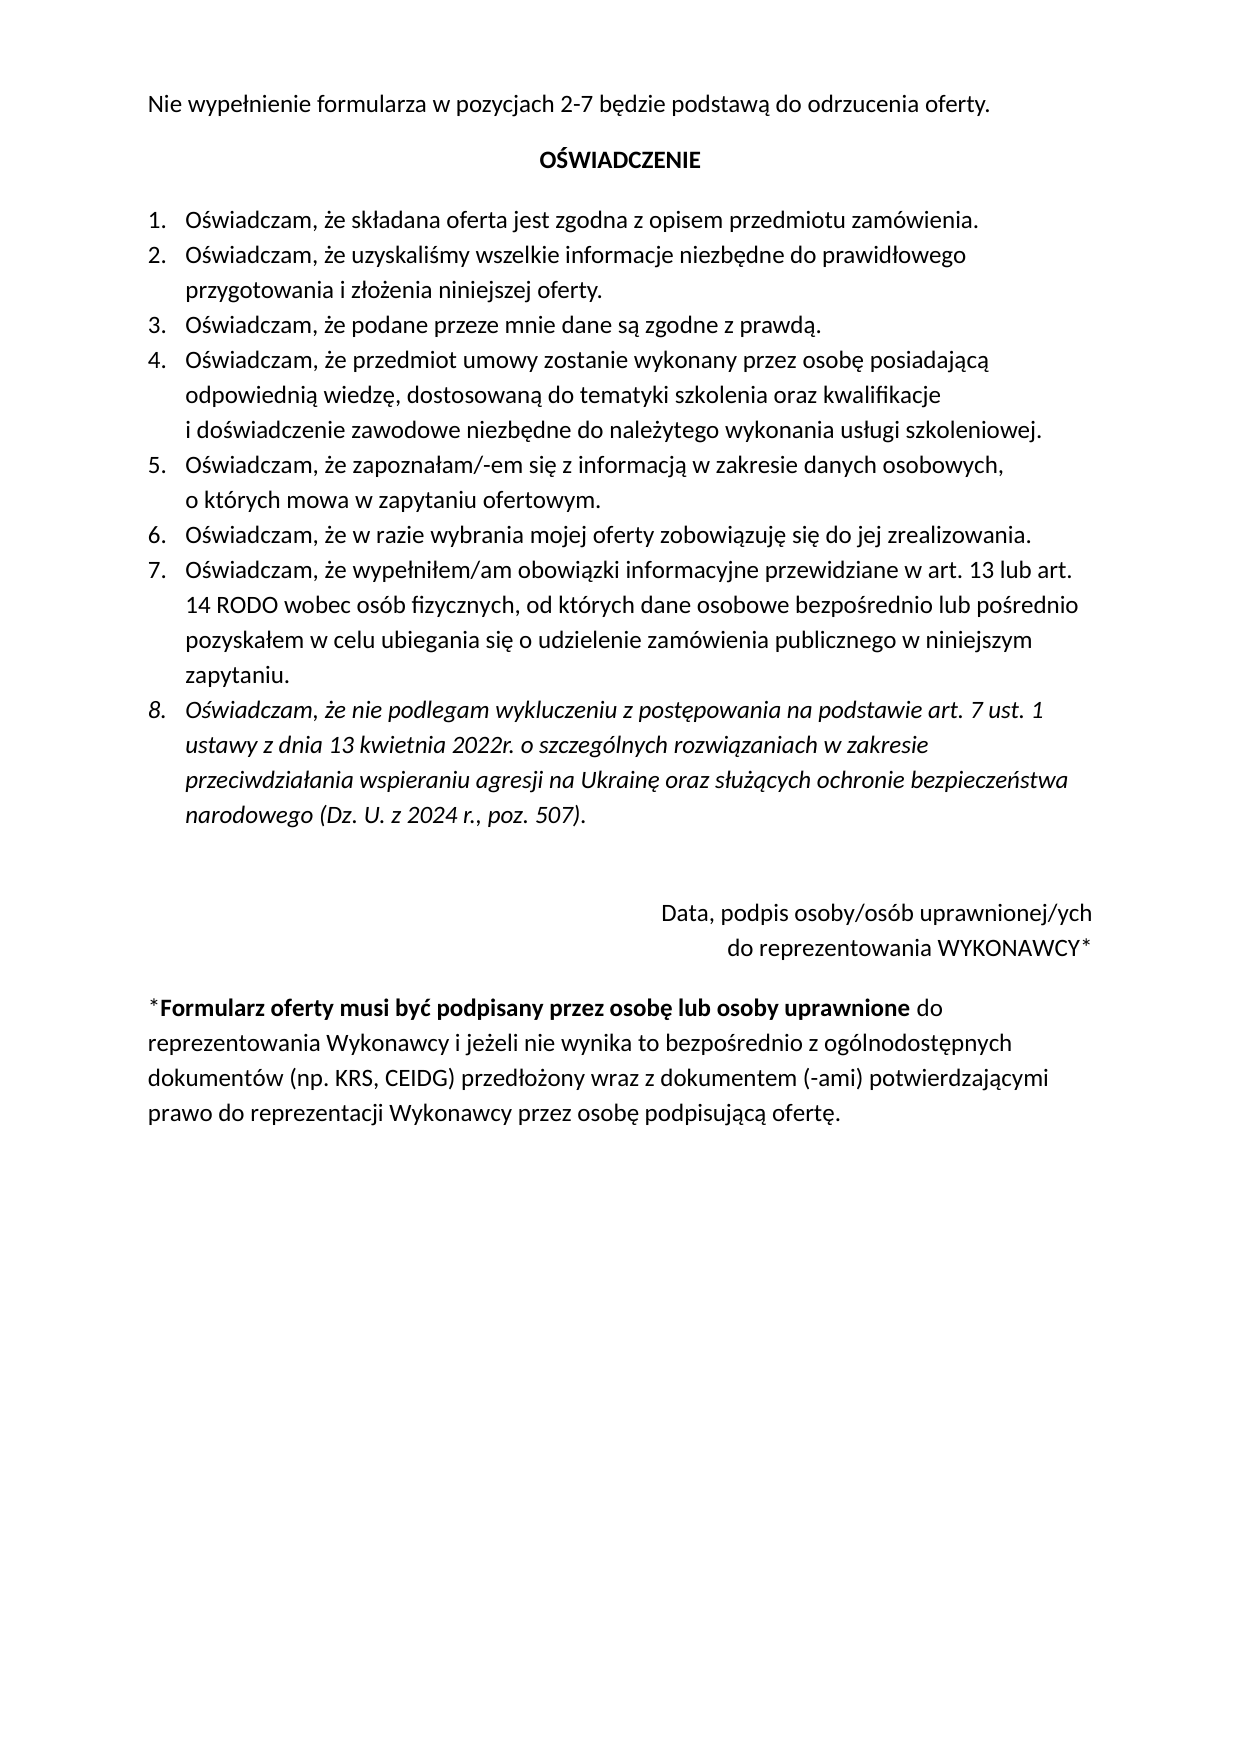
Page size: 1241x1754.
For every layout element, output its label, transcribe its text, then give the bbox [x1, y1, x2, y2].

list Oświadczam, że wypełniłem/am obowiązki informacyjne przewidziane w art. 13 lub art. 14 RODO wobec osób fizycznych, od których dane osobowe bezpośrednio lub pośrednio pozyskałem w celu ubiegania się o udzielenie zamówienia publicznego w niniejszym zapytaniu. [148, 554, 1092, 690]
list Nie wypełnienie formularza w pozycjach 2-7 będzie podstawą do odrzucenia oferty. [148, 89, 1092, 119]
text *Formularz oferty musi być podpisany przez osobę lub osoby uprawnione do reprezentowania Wykonawcy i jeżeli nie wynika to bezpośrednio z ogólnodostępnych dokumentów (np. KRS, CEIDG) przedłożony wraz z dokumentem (-ami) potwierdzającymi prawo do reprezentacji Wykonawcy przez osobę podpisującą ofertę. [148, 992, 1092, 1127]
list Oświadczam, że przedmiot umowy zostanie wykonany przez osobę posiadającą odpowiednią wiedzę, dostosowaną do tematyki szkolenia oraz kwalifikacje i doświadczenie zawodowe niezbędne do należytego wykonania usługi szkoleniowej. [148, 344, 1092, 445]
list Oświadczam, że podane przeze mnie dane są zgodne z prawdą. [148, 309, 1092, 340]
text do reprezentowania WYKONAWCY* [148, 932, 1092, 962]
list Oświadczam, że w razie wybrania mojej oferty zobowiązuję się do jej zrealizowania. [148, 519, 1092, 550]
text OŚWIADCZENIE [148, 144, 1092, 175]
list Oświadczam, że zapoznałam/-em się z informacją w zakresie danych osobowych, o których mowa w zapytaniu ofertowym. [148, 449, 1092, 515]
list Oświadczam, że nie podlegam wykluczeniu z postępowania na podstawie art. 7 ust. 1 ustawy z dnia 13 kwietnia 2022r. o szczególnych rozwiązaniach w zakresie przeciwdziałania wspieraniu agresji na Ukrainę oraz służących ochronie bezpieczeństwa narodowego (Dz. U. z 2024 r., poz. 507). [148, 694, 1092, 830]
list Oświadczam, że uzyskaliśmy wszelkie informacje niezbędne do prawidłowego przygotowania i złożenia niniejszej oferty. [148, 239, 1092, 305]
list Oświadczam, że składana oferta jest zgodna z opisem przedmiotu zamówienia. [148, 204, 1092, 235]
text Data, podpis osoby/osób uprawnionej/ych [148, 897, 1092, 927]
